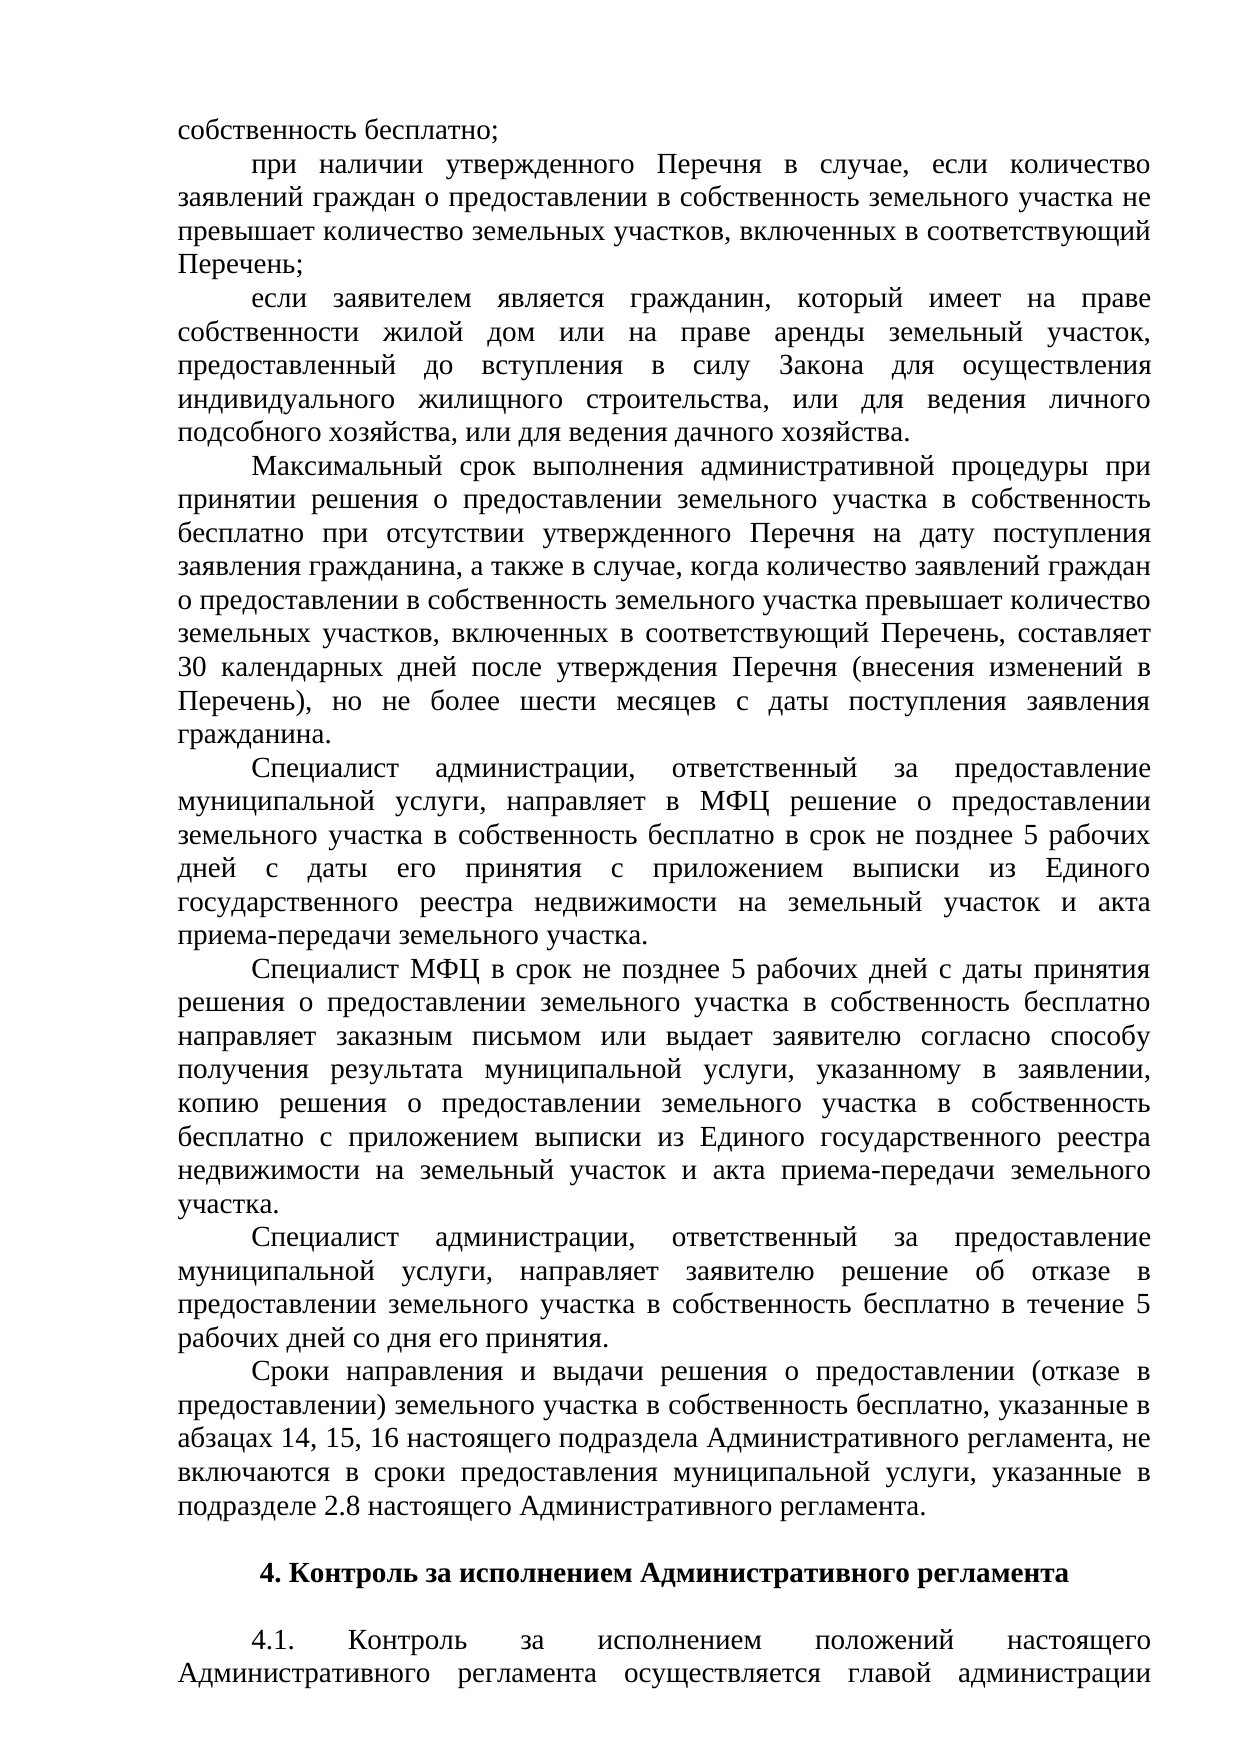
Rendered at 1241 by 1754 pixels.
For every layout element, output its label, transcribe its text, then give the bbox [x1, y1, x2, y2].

text Специалист администрации, ответственный за предоставление муниципальной услуги, направляет заявителю решение об отказе в предоставлении земельного участка в собственность бесплатно в течение 5 рабочих дней со дня его принятия. [177, 1219, 1152, 1353]
text Специалист администрации, ответственный за предоставление муниципальной услуги, направляет в МФЦ решение о предоставлении земельного участка в собственность бесплатно в срок не позднее 5 рабочих дней с даты его принятия с приложением выписки из Единого государственного реестра недвижимости на земельный участок и акта приема-передачи земельного участка. [177, 750, 1152, 951]
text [177, 112, 1152, 146]
text Максимальный срок выполнения административной процедуры при принятии решения о предоставлении земельного участка в собственность бесплатно при отсутствии утвержденного Перечня на дату поступления заявления гражданина, а также в случае, когда количество заявлений граждан о предоставлении в собственность земельного участка превышает количество земельных участков, включенных в соответствующий Перечень, составляет 30 календарных дней после утверждения Перечня (внесения изменений в Перечень), но не более шести месяцев с даты поступления заявления гражданина. [177, 448, 1152, 750]
text Сроки направления и выдачи решения о предоставлении (отказе в предоставлении) земельного участка в собственность бесплатно, указанные в абзацах 14, 15, 16 настоящего подраздела Административного регламента, не включаются в сроки предоставления муниципальной услуги, указанные в подразделе 2.8 настоящего Административного регламента. [177, 1353, 1152, 1521]
text если заявителем является гражданин, который имеет на праве собственности жилой дом или на праве аренды земельный участок, предоставленный до вступления в силу Закона для осуществления индивидуального жилищного строительства, или для ведения личного подсобного хозяйства, или для ведения дачного хозяйства. [177, 280, 1152, 448]
text 4. Контроль за исполнением Административного регламента [177, 1555, 1152, 1588]
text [177, 1622, 1152, 1689]
text Специалист МФЦ в срок не позднее 5 рабочих дней с даты принятия решения о предоставлении земельного участка в собственность бесплатно направляет заказным письмом или выдает заявителю согласно способу получения результата муниципальной услуги, указанному в заявлении, копию решения о предоставлении земельного участка в собственность бесплатно с приложением выписки из Единого государственного реестра недвижимости на земельный участок и акта приема-передачи земельного участка. [177, 951, 1152, 1219]
text при наличии утвержденного Перечня в случае, если количество заявлений граждан о предоставлении в собственность земельного участка не превышает количество земельных участков, включенных в соответствующий Перечень; [177, 146, 1152, 280]
